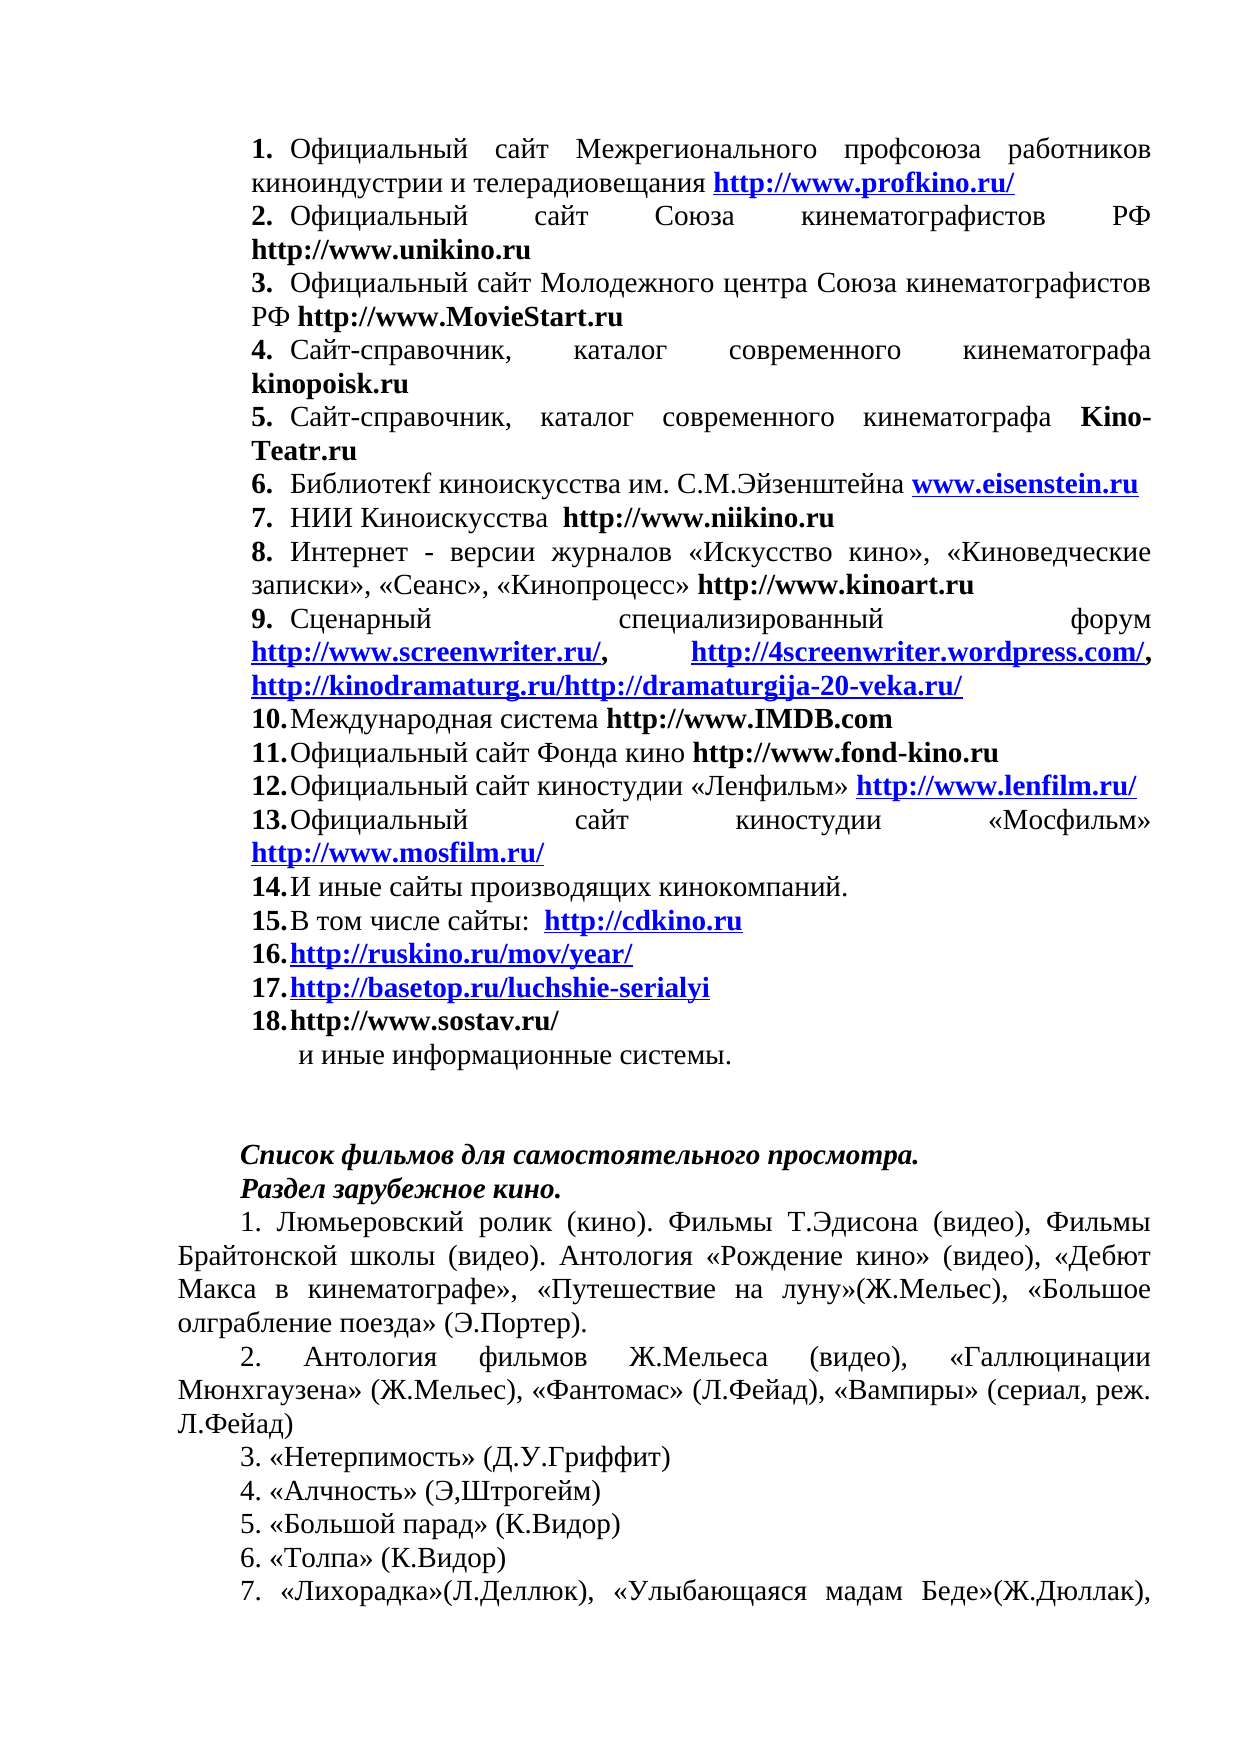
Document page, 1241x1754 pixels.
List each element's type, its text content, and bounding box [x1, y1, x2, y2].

text Список фильмов для самостоятельного просмотра. [177, 1137, 1152, 1171]
list Официальный сайт киностудии «Мосфильм» http://www.mosfilm.ru/ [251, 802, 1152, 869]
text Раздел зарубежное кино. [177, 1171, 1152, 1204]
list Официальный сайт Фонда кино http://www.fond-kino.ru [251, 735, 1152, 768]
list Сценарный специализированный форум http://www.screenwriter.ru/, http://4screenwriter.wordpress.com/, http://kinodramaturg.ru/http://dramaturgija-20-veka.ru/ [251, 601, 1152, 701]
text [177, 1573, 1152, 1607]
list Официальный сайт Молодежного центра Союза кинематографистов РФ http://www.MovieStart.ru [251, 265, 1152, 332]
text и иные информационные системы. [177, 1037, 1152, 1070]
text 3. «Нетерпимость» (Д.У.Гриффит) [177, 1439, 1152, 1473]
text 1. Люмьеровский ролик (кино). Фильмы Т.Эдисона (видео), Фильмы Брайтонской школы (видео). Антология «Рождение кино» (видео), «Дебют Макса в кинематографе», «Путешествие на луну»(Ж.Мельес), «Большое олграбление поезда» (Э.Портер). [177, 1204, 1152, 1339]
list http://basetop.ru/luchshie-serialyi [251, 970, 1152, 1003]
text 6. «Толпа» (К.Видор) [177, 1540, 1152, 1573]
text 2. Антология фильмов Ж.Мельеса (видео), «Галлюцинации Мюнхгаузена» (Ж.Мельес), «Фантомас» (Л.Фейад), «Вампиры» (сериал, реж. Л.Фейад) [177, 1339, 1152, 1439]
text 5. «Большой парад» (К.Видор) [177, 1506, 1152, 1540]
list Библиотекf киноискусства им. С.М.Эйзенштейна www.eisenstein.ru [251, 467, 1152, 500]
list НИИ Киноискусства http://www.niikino.ru [251, 500, 1152, 534]
list Интернет - версии журналов «Искусство кино», «Киноведческие записки», «Сеанс», «Кинопроцесс» http://www.kinoart.ru [251, 534, 1152, 601]
list Сайт-справочник, каталог современного кинематографа Kino-Teatr.ru [251, 399, 1152, 467]
text 4. «Алчность» (Э,Штрогейм) [177, 1473, 1152, 1506]
list В том числе сайты: http://cdkino.ru [251, 903, 1152, 936]
list И иные сайты производящих кинокомпаний. [251, 869, 1152, 903]
list Сайт-справочник, каталог современного кинематографа kinopoisk.ru [251, 332, 1152, 399]
list Международная система http://www.IMDB.com [251, 701, 1152, 735]
list Официальный сайт Союза кинематографистов РФ http://www.unikino.ru [251, 198, 1152, 265]
list http://ruskino.ru/mov/year/ [251, 936, 1152, 970]
list http://www.sostav.ru/ [251, 1003, 1152, 1037]
list Официальный сайт Межрегионального профсоюза работников киноиндустрии и телерадиовещания http://www.profkino.ru/ [251, 131, 1152, 198]
list Официальный сайт киностудии «Ленфильм» http://www.lenfilm.ru/ [251, 768, 1152, 802]
